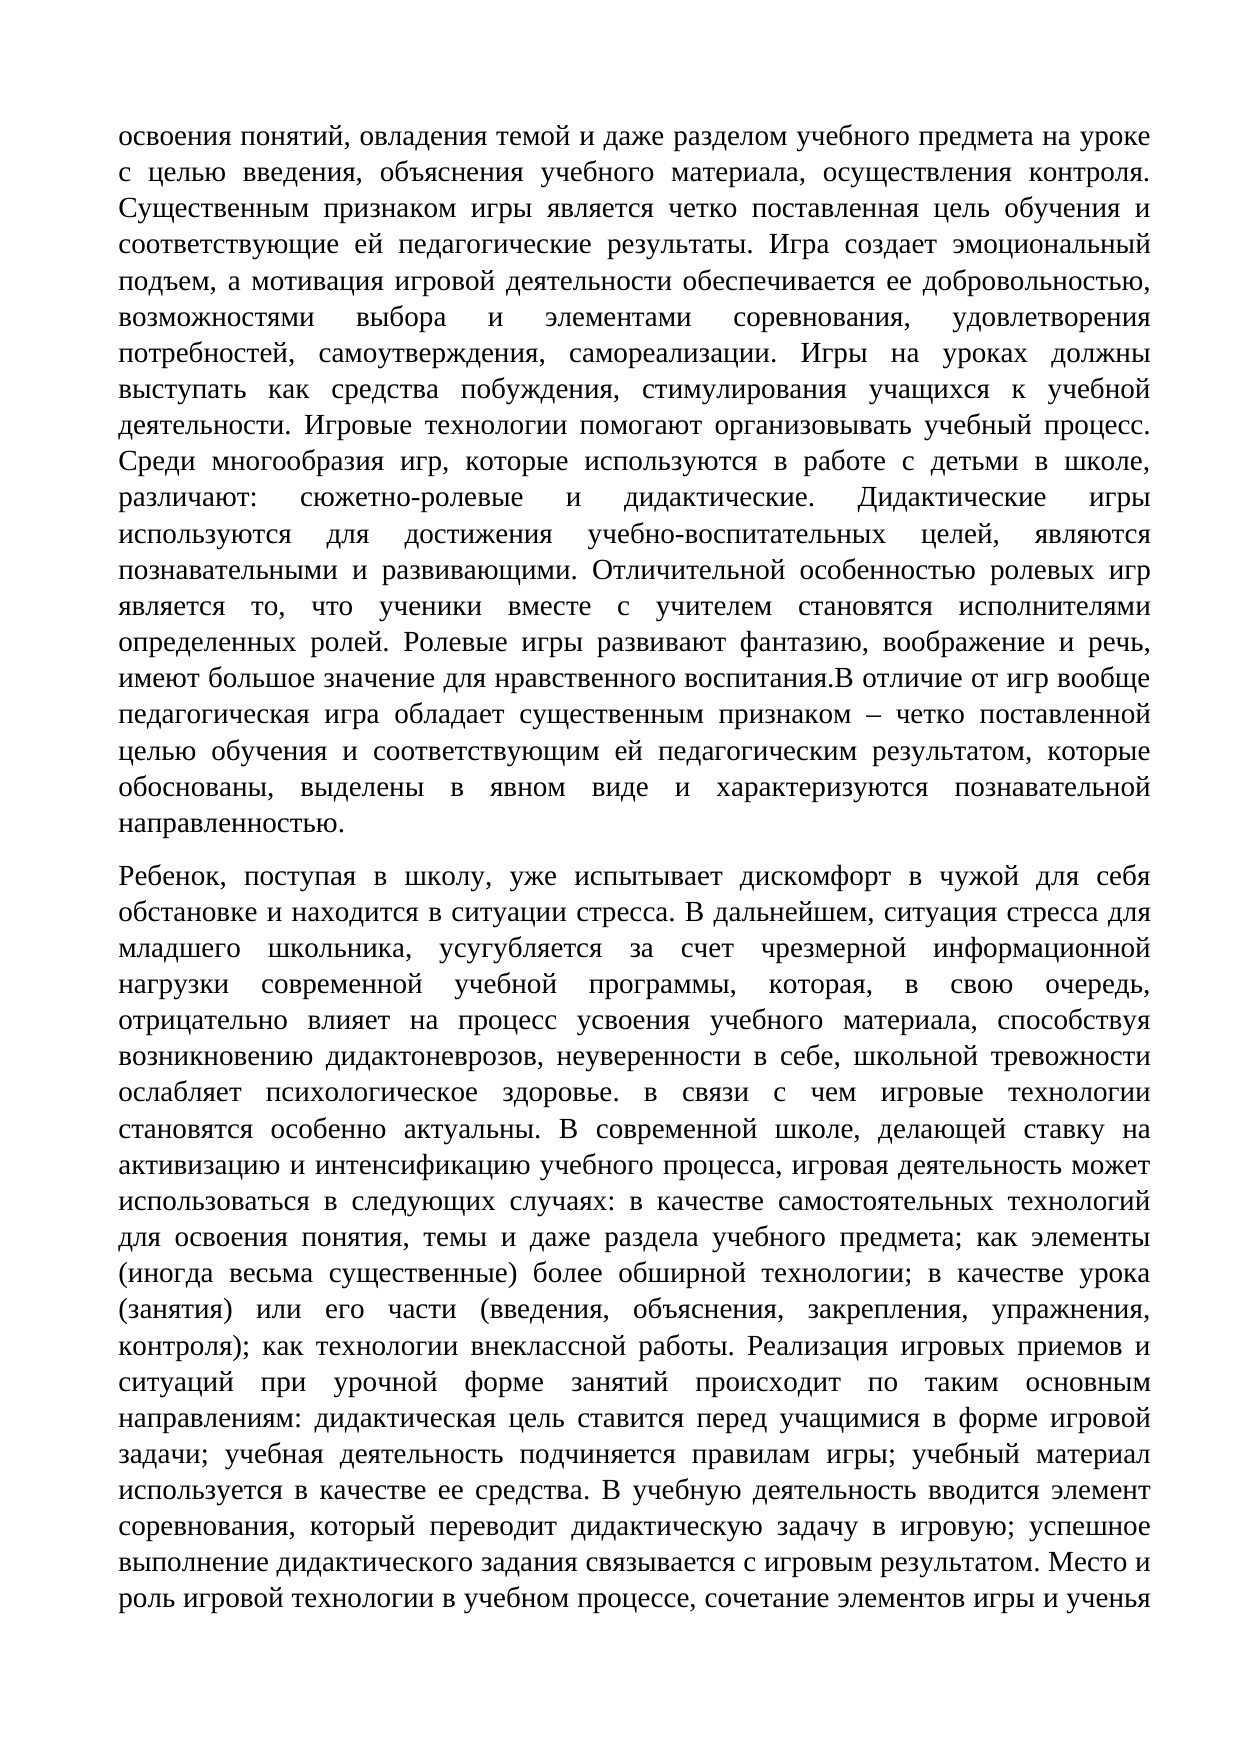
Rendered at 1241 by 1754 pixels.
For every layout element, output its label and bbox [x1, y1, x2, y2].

text [118, 118, 1152, 838]
text [118, 858, 1152, 1614]
